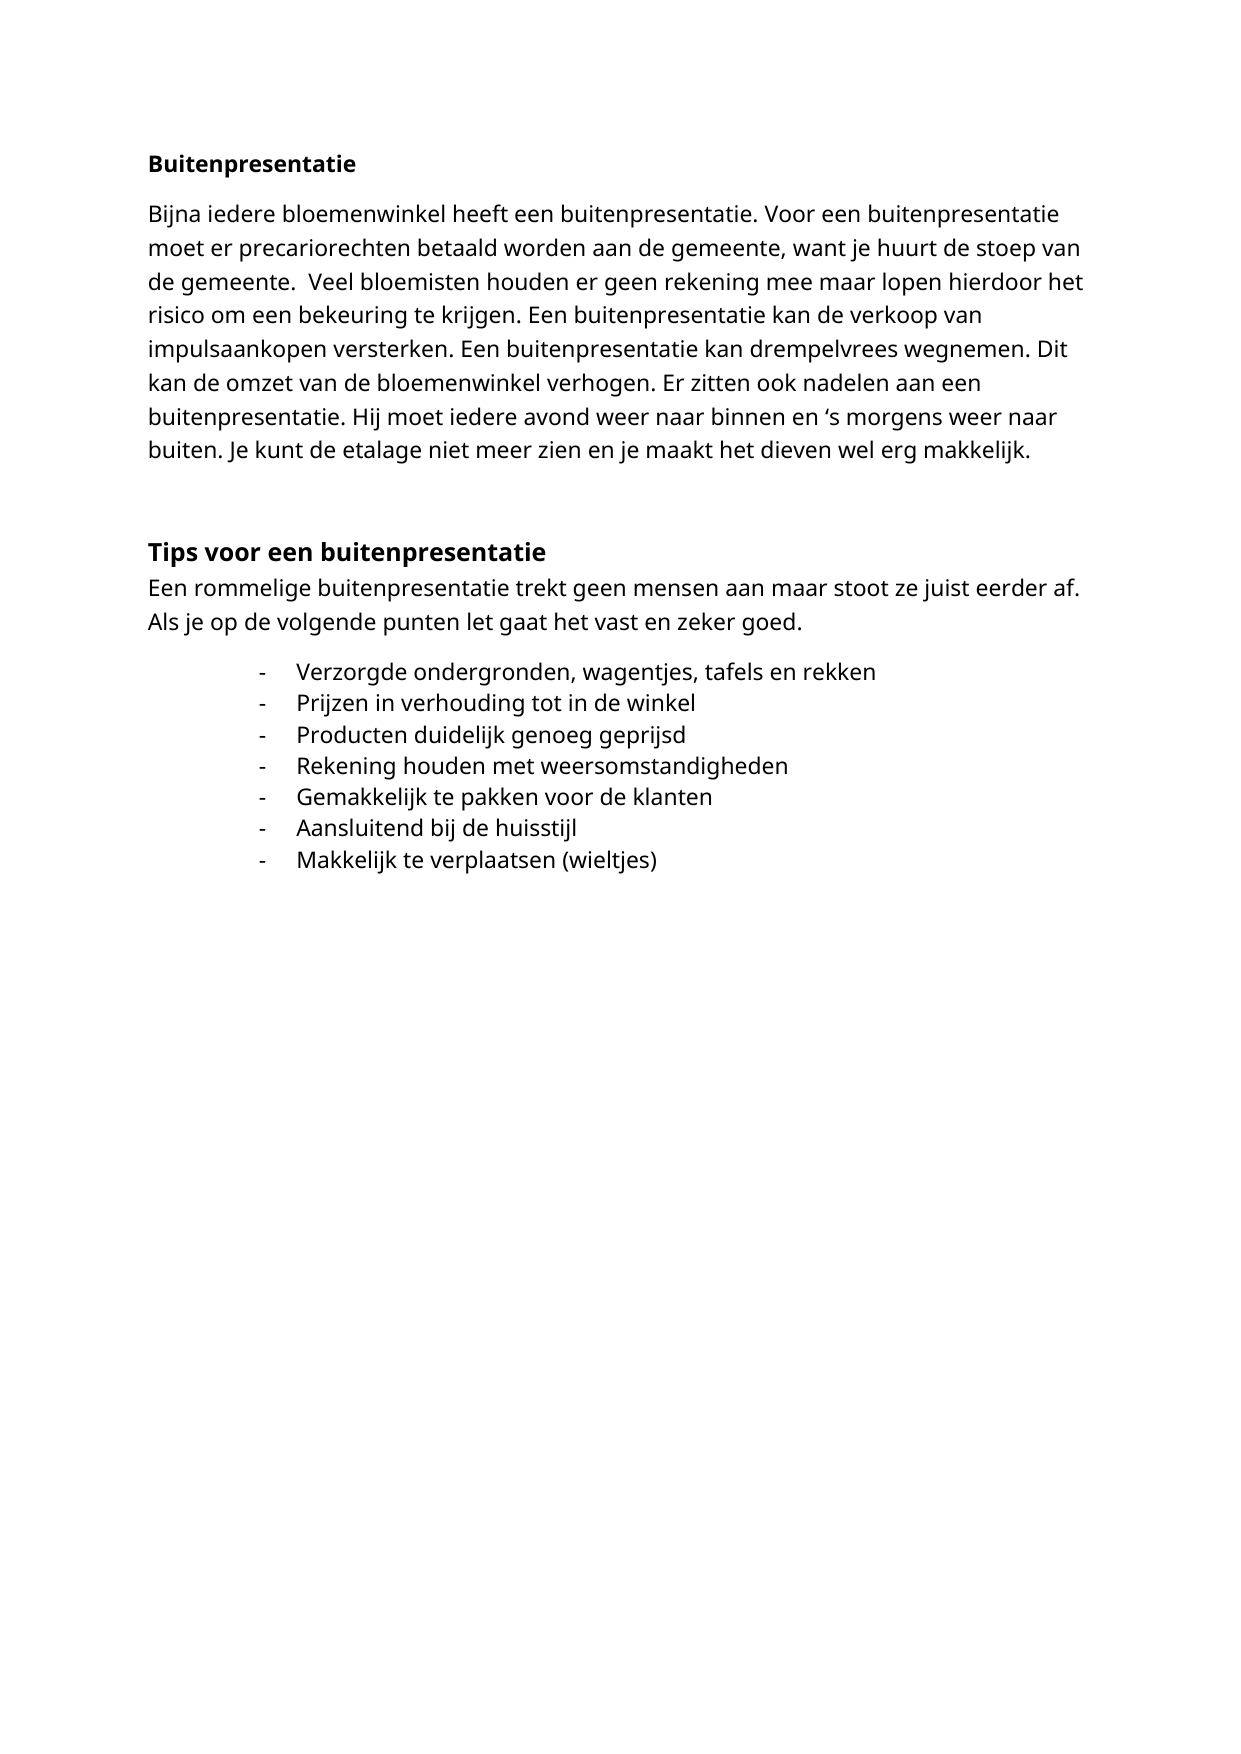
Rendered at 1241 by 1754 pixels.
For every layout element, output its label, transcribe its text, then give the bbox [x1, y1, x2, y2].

list Producten duidelijk genoeg geprijsd [258, 718, 1093, 750]
list Gemakkelijk te pakken voor de klanten [258, 781, 1093, 812]
text Tips voor een buitenpresentatie [148, 535, 1093, 569]
list Makkelijk te verplaatsen (wieltjes) [258, 843, 1093, 875]
list Verzorgde ondergronden, wagentjes, tafels en rekken [258, 656, 1093, 687]
list Aansluitend bij de huisstijl [258, 812, 1093, 843]
list Rekening houden met weersomstandigheden [258, 750, 1093, 781]
text Een rommelige buitenpresentatie trekt geen mensen aan maar stoot ze juist eerder af. Als je op de volgende punten let gaat het vast en zeker goed. [148, 572, 1093, 637]
text Bijna iedere bloemenwinkel heeft een buitenpresentatie. Voor een buitenpresentatie moet er precariorechten betaald worden aan de gemeente, want je huurt de stoep van de gemeente. Veel bloemisten houden er geen rekening mee maar lopen hierdoor het risico om een bekeuring te krijgen. Een buitenpresentatie kan de verkoop van impulsaankopen versterken. Een buitenpresentatie kan drempelvrees wegnemen. Dit kan de omzet van de bloemenwinkel verhogen. Er zitten ook nadelen aan een buitenpresentatie. Hij moet iedere avond weer naar binnen en ‘s morgens weer naar buiten. Je kunt de etalage niet meer zien en je maakt het dieven wel erg makkelijk. [148, 198, 1093, 466]
text Buitenpresentatie [148, 148, 1093, 179]
list Prijzen in verhouding tot in de winkel [258, 687, 1093, 718]
